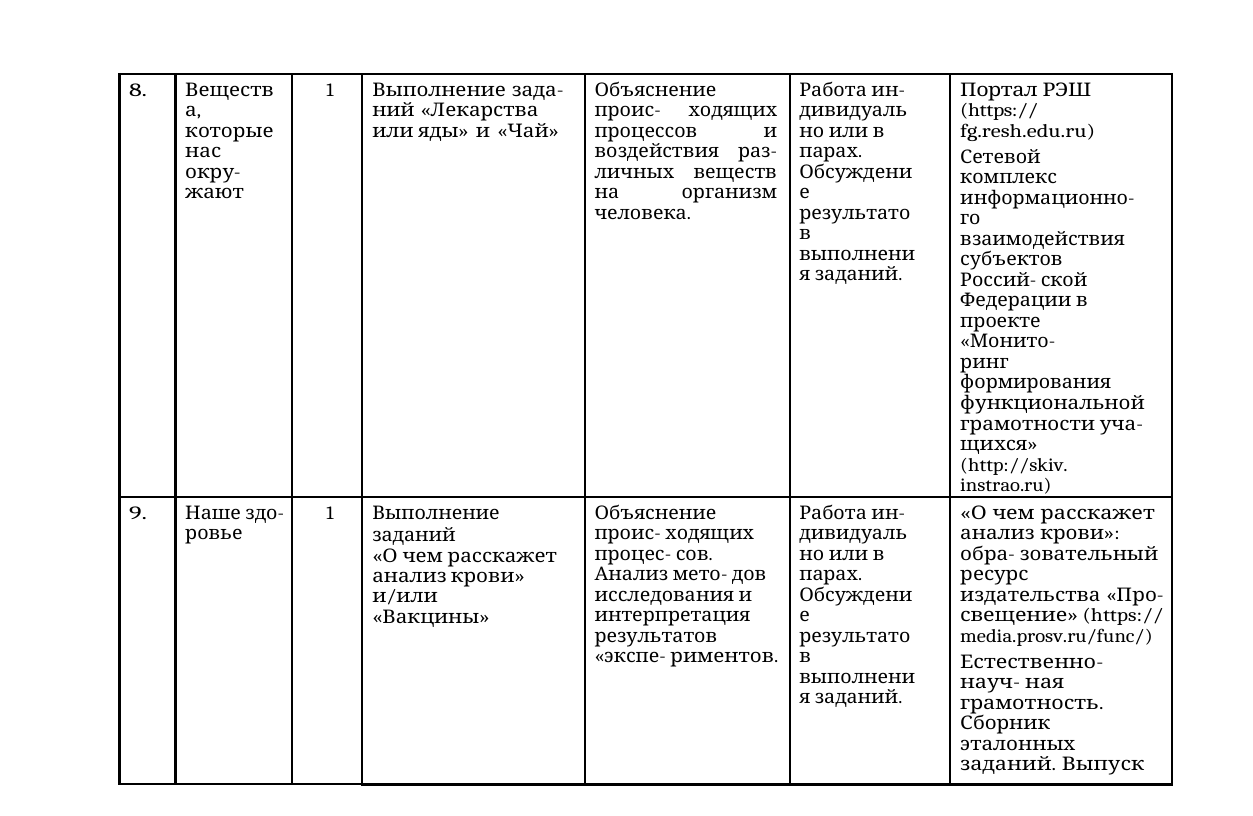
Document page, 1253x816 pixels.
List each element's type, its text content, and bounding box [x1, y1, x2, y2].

table_cell Наше здо- ровье [177, 498, 291, 783]
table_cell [586, 498, 789, 783]
table_cell 1 [293, 498, 361, 783]
table_header Портал РЭШ (https:// fg.resh.edu.ru) Сетевой комплекс информационно- го взаимодействия субъектов Россий- ской Федерации в проекте «Монито- ринг формирования функциональной грамотности уча- щихся» (http://skiv. instrao.ru) [951, 75, 1171, 496]
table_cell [791, 498, 949, 783]
table_header Объяснение проис- ходящих процессов и воздействия раз- личных веществ на организм человека. [586, 75, 789, 496]
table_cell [363, 498, 584, 783]
table_cell 9. [121, 498, 174, 783]
table_header Выполнение зада- ний «Лекарства или яды» и «Чай» [363, 75, 584, 496]
table_header Работа ин- дивидуально или в парах. Обсуждение результатов выполнения заданий. [791, 75, 949, 496]
table_header 1 [293, 75, 361, 496]
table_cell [951, 498, 1171, 783]
table_header 8. [121, 75, 174, 496]
table_header Вещества, которые нас окру- жают [177, 75, 291, 496]
